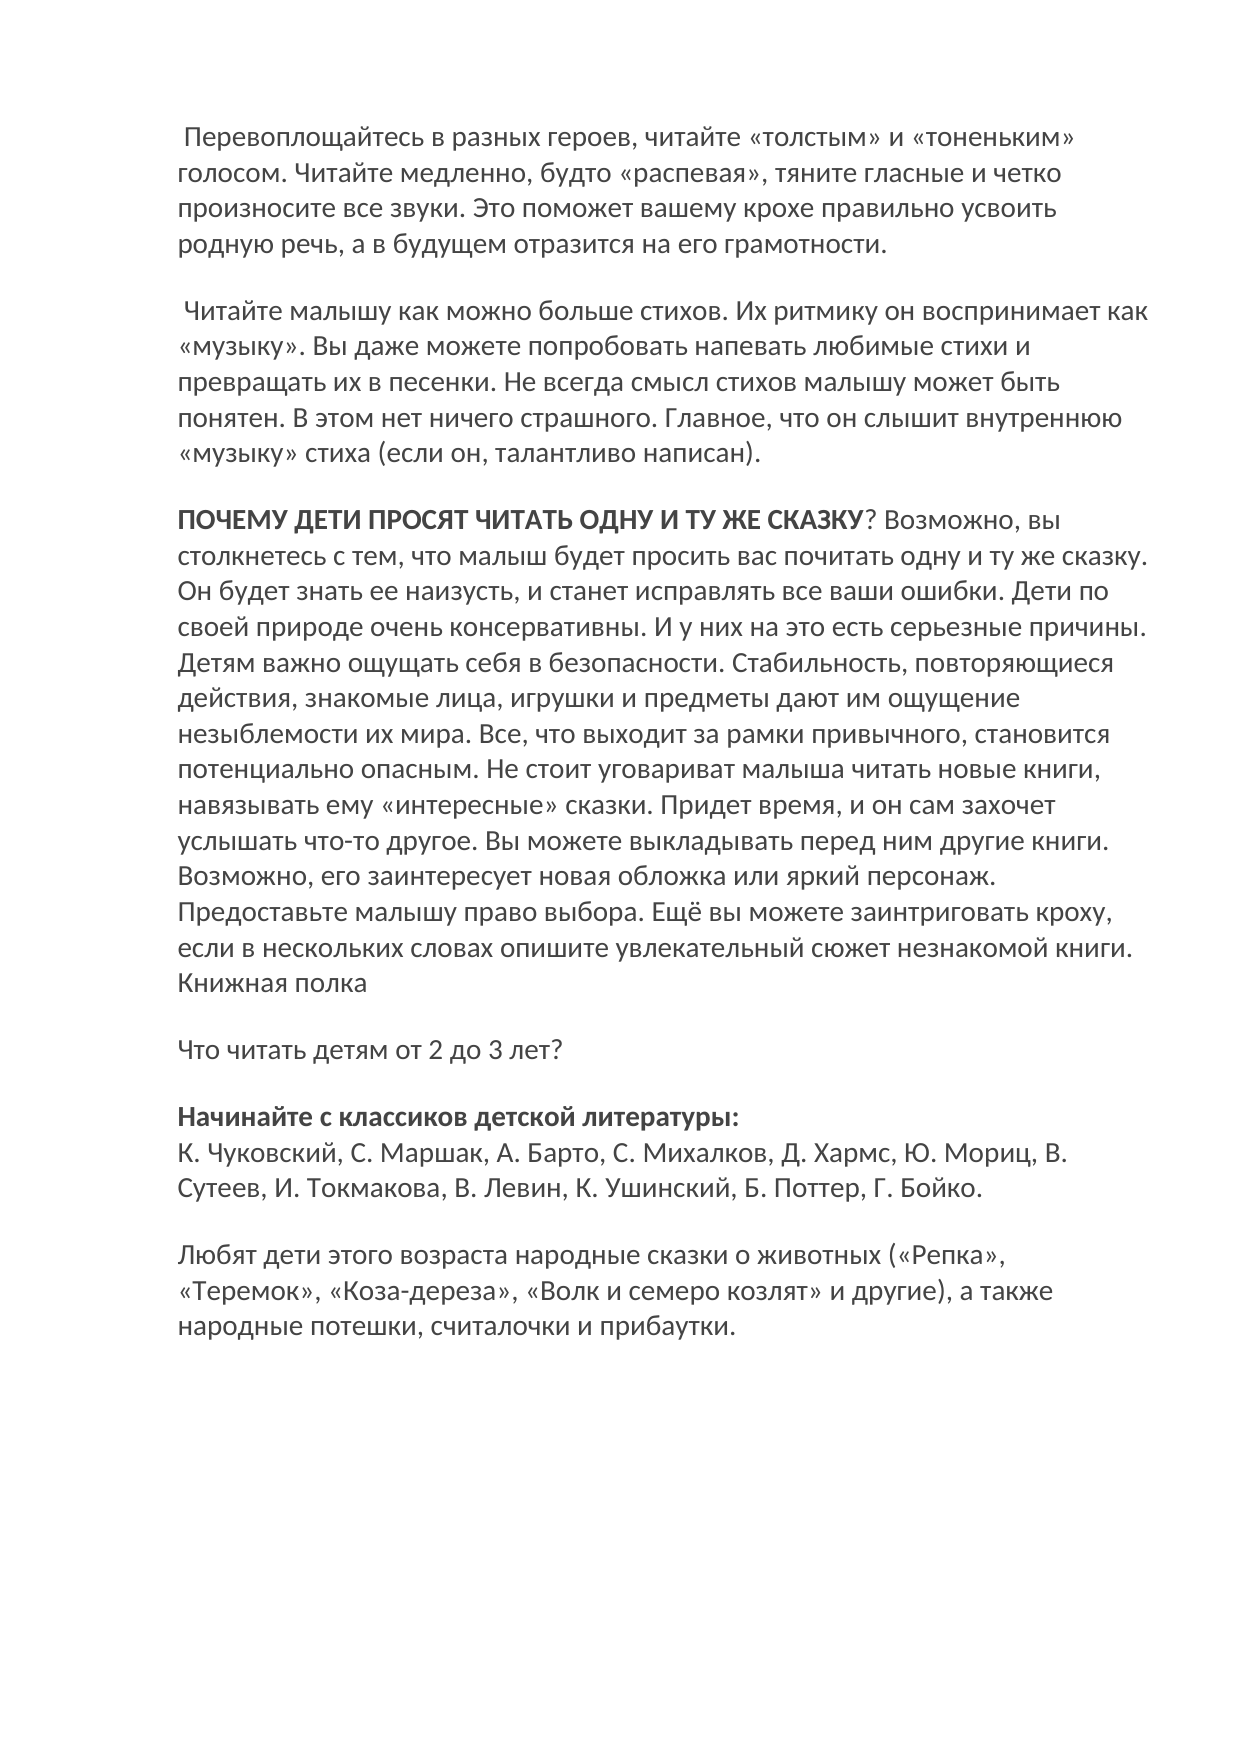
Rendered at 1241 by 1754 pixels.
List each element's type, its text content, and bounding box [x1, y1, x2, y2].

text ПОЧЕМУ ДЕТИ ПРОСЯТ ЧИТАТЬ ОДНУ И ТУ ЖЕ СКАЗКУ? Возможно, вы столкнетесь с тем, что малыш будет просить вас почитать одну и ту же сказку. Он будет знать ее наизусть, и станет исправлять все ваши ошибки. Дети по своей природе очень консервативны. И у них на это есть серьезные причины. Детям важно ощущать себя в безопасности. Стабильность, повторяющиеся действия, знакомые лица, игрушки и предметы дают им ощущение незыблемости их мира. Все, что выходит за рамки привычного, становится потенциально опасным. Не стоит уговариват малыша читать новые книги, навязывать ему «интересные» сказки. Придет время, и он сам захочет услышать что-то другое. Вы можете выкладывать перед ним другие книги. Возможно, его заинтересует новая обложка или яркий персонаж. Предоставьте малышу право выбора. Ещё вы можете заинтриговать кроху, если в нескольких словах опишите увлекательный сюжет незнакомой книги. [177, 501, 1152, 964]
text Книжная полка [177, 964, 1152, 1000]
text Любят дети этого возраста народные сказки о животных («Репка», «Теремок», «Коза-дереза», «Волк и семеро козлят» и другие), а также народные потешки, считалочки и прибаутки. [177, 1236, 1152, 1343]
text Начинайте с классиков детской литературы: [177, 1098, 1152, 1134]
text Читайте малышу как можно больше стихов. Их ритмику он воспринимает как «музыку». Вы даже можете попробовать напевать любимые стихи и превращать их в песенки. Не всегда смысл стихов малышу может быть понятен. В этом нет ничего страшного. Главное, что он слышит внутреннюю «музыку» стиха (если он, талантливо написан). [177, 292, 1152, 470]
text Перевоплощайтесь в разных героев, читайте «толстым» и «тоненьким» голосом. Читайте медленно, будто «распевая», тяните гласные и четко произносите все звуки. Это поможет вашему крохе правильно усвоить родную речь, а в будущем отразится на его грамотности. [177, 118, 1152, 261]
text Что читать детям от 2 до 3 лет? [177, 1031, 1152, 1067]
text К. Чуковский, С. Маршак, А. Барто, С. Михалков, Д. Хармс, Ю. Мориц, В. Сутеев, И. Токмакова, В. Левин, К. Ушинский, Б. Поттер, Г. Бойко. [177, 1134, 1152, 1205]
